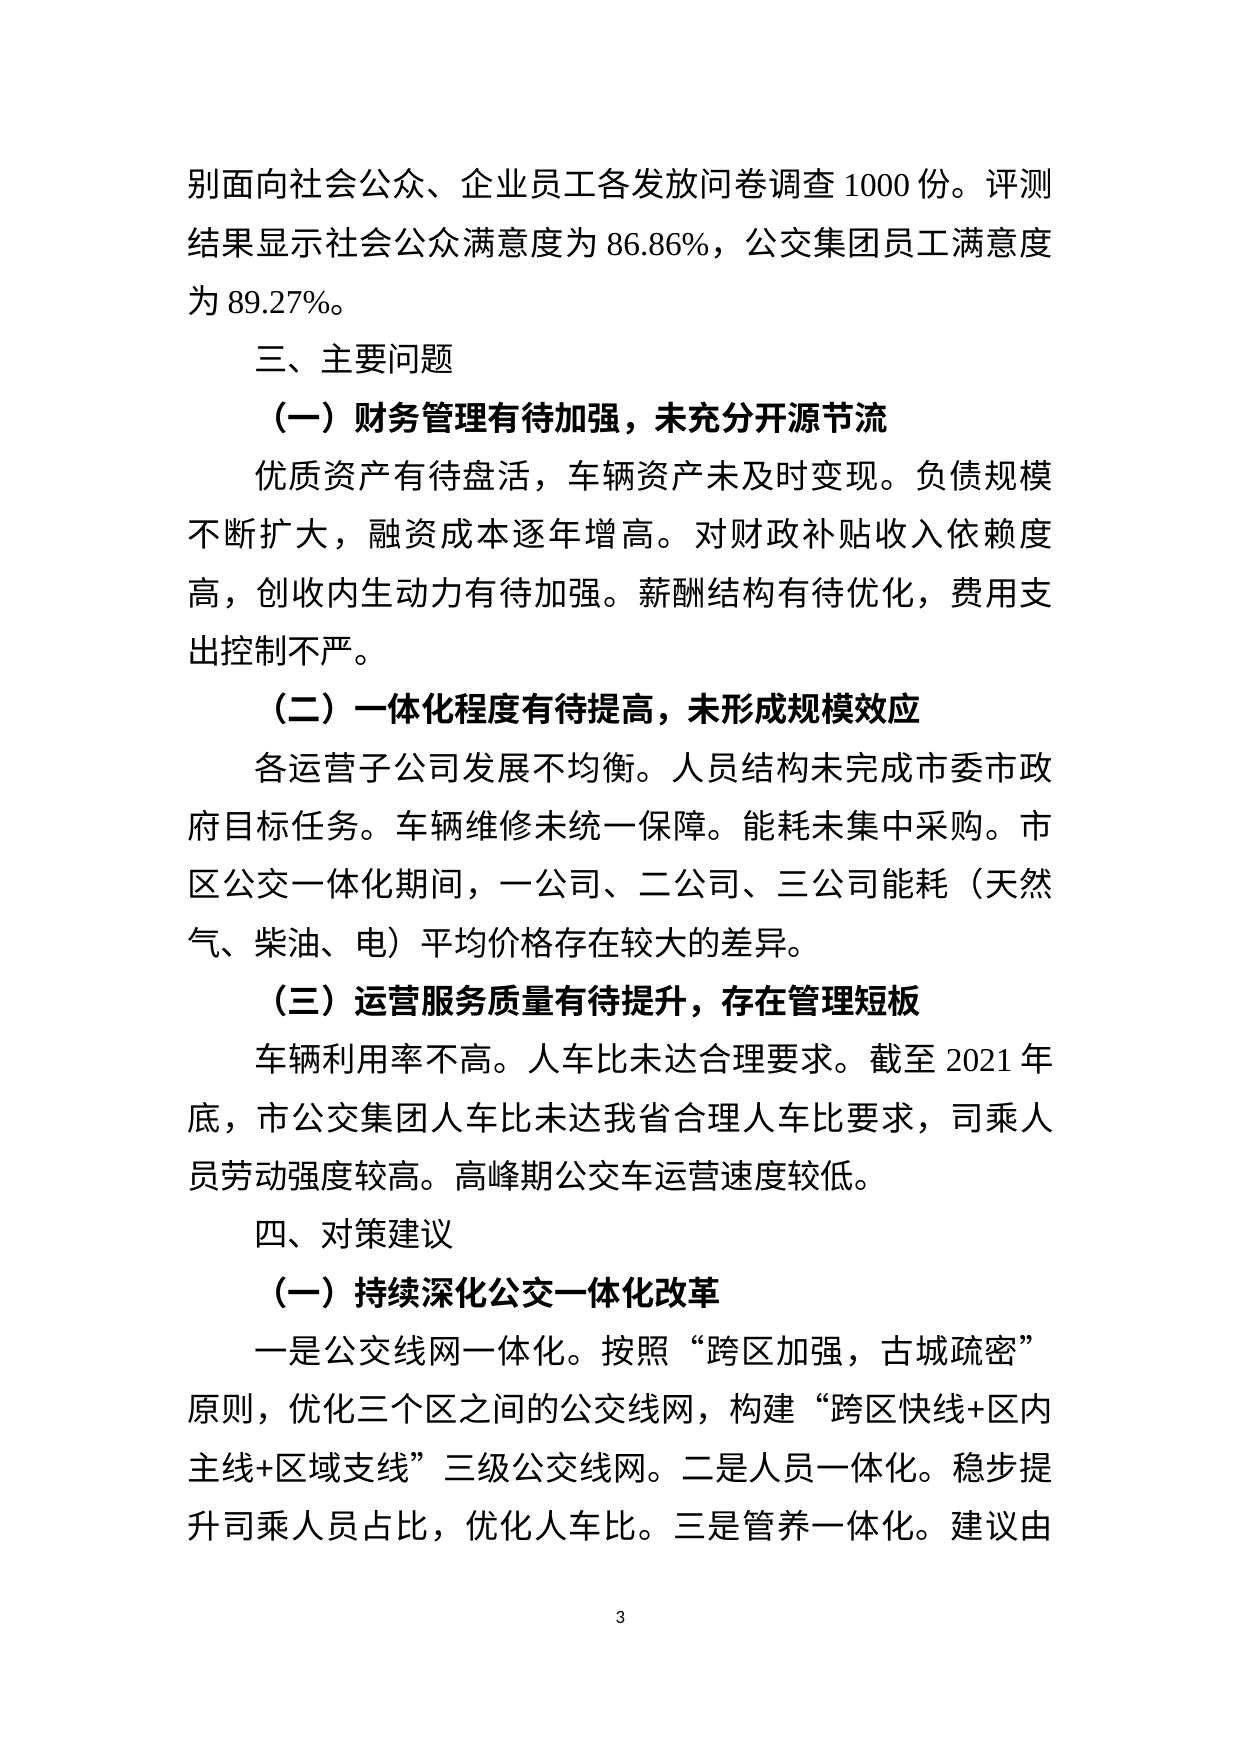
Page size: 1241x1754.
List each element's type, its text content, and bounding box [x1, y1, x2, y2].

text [187, 150, 1053, 325]
text 各运营子公司发展不均衡。人员结构未完成市委市政府目标任务。车辆维修未统一保障。能耗未集中采购。市区公交一体化期间，一公司、二公司、三公司能耗（天然气、柴油、电）平均价格存在较大的差异。 [187, 733, 1053, 967]
text （一）财务管理有待加强，未充分开源节流 [187, 383, 1053, 442]
text （三）运营服务质量有待提升，存在管理短板 [187, 967, 1053, 1025]
text 车辆利用率不高。人车比未达合理要求。截至2021年底，市公交集团人车比未达我省合理人车比要求，司乘人员劳动强度较高。高峰期公交车运营速度较低。 [187, 1025, 1053, 1200]
text （一）持续深化公交一体化改革 [187, 1258, 1053, 1317]
text 四、对策建议 [187, 1200, 1053, 1258]
text （二）一体化程度有待提高，未形成规模效应 [187, 675, 1053, 733]
text 三、主要问题 [187, 325, 1053, 383]
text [187, 1317, 1053, 1550]
text 优质资产有待盘活，车辆资产未及时变现。负债规模不断扩大，融资成本逐年增高。对财政补贴收入依赖度高，创收内生动力有待加强。薪酬结构有待优化，费用支出控制不严。 [187, 442, 1053, 675]
